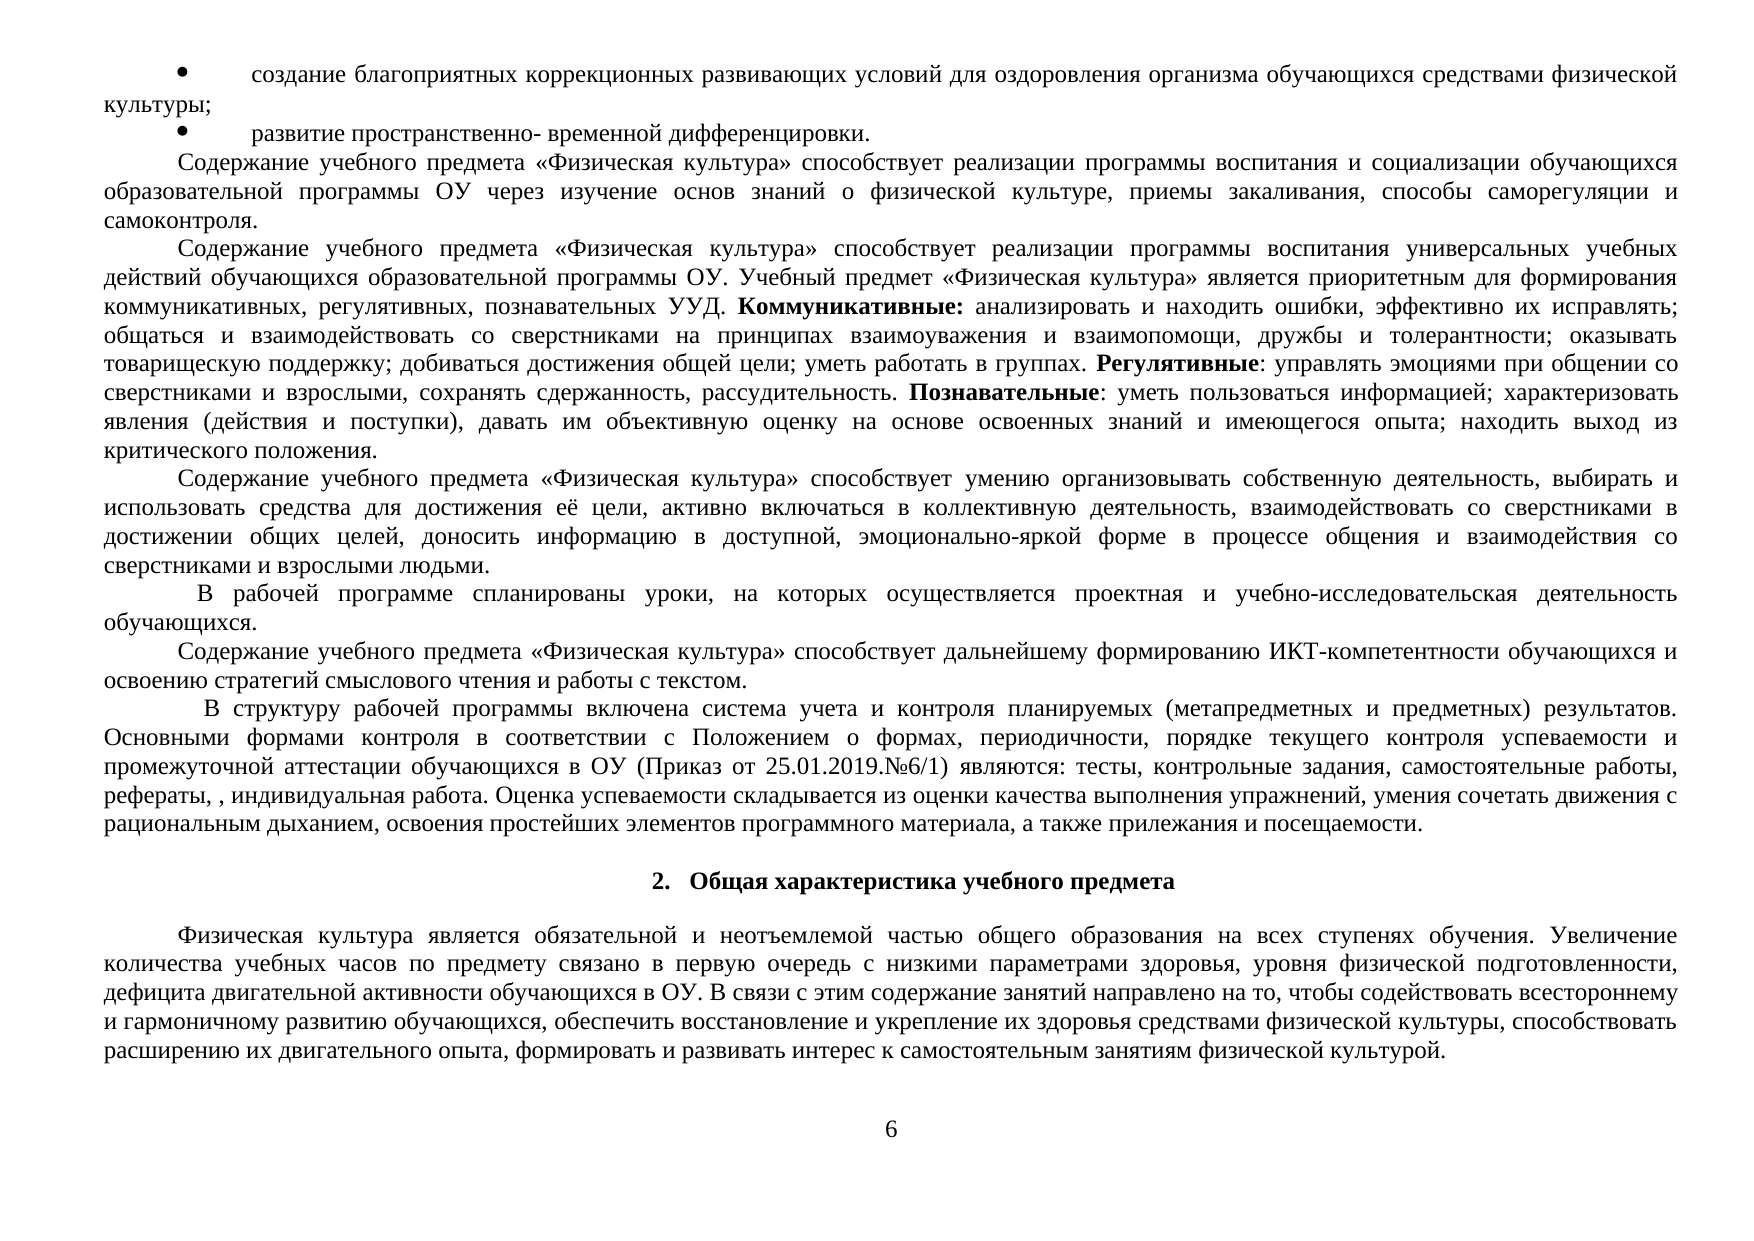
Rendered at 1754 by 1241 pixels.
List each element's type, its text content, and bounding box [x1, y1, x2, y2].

text Физическая культура является обязательной и неотъемлемой частью общего образования на всех ступенях обучения. Увеличение количества учебных часов по предмету связано в первую очередь с низкими параметрами здоровья, уровня физической подготовленности, дефицита двигательной активности обучающихся в ОУ. В связи с этим содержание занятий направлено на то, чтобы содействовать всестороннему и гармоничному развитию обучающихся, обеспечить восстановление и укрепление их здоровья средствами физической культуры, способствовать расширению их двигательного опыта, формировать и развивать интерес к самостоятельным занятиям физической культурой. [103, 920, 1679, 1063]
text Содержание учебного предмета «Физическая культура» способствует реализации программы воспитания универсальных учебных действий обучающихся образовательной программы ОУ. Учебный предмет «Физическая культура» является приоритетным для формирования коммуникативных, регулятивных, познавательных УУД. Коммуникативные: анализировать и находить ошибки, эффективно их исправлять; общаться и взаимодействовать со сверстниками на принципах взаимоуважения и взаимопомощи, дружбы и толерантности; оказывать товарищескую поддержку; добиваться достижения общей цели; уметь работать в группах. Регулятивные: управлять эмоциями при общении со сверстниками и взрослыми, сохранять сдержанность, рассудительность. Познавательные: уметь пользоваться информацией; характеризовать явления (действия и поступки), давать им объективную оценку на основе освоенных знаний и имеющегося опыта; находить выход из критического положения. [103, 233, 1679, 463]
text Содержание учебного предмета «Физическая культура» способствует дальнейшему формированию ИКТ-компетентности обучающихся и освоению стратегий смыслового чтения и работы с текстом. [103, 636, 1679, 693]
text В рабочей программе спланированы уроки, на которых осуществляется проектная и учебно-исследовательская деятельность обучающихся. [103, 578, 1679, 636]
text Содержание учебного предмета «Физическая культура» способствует реализации программы воспитания и социализации обучающихся образовательной программы ОУ через изучение основ знаний о физической культуре, приемы закаливания, способы саморегуляции и самоконтроля. [103, 147, 1679, 233]
text В структуру рабочей программы включена система учета и контроля планируемых (метапредметных и предметных) результатов. Основными формами контроля в соответствии с Положением о формах, периодичности, порядке текущего контроля успеваемости и промежуточной аттестации обучающихся в ОУ (Приказ от 25.01.2019.№6/1) являются: тесты, контрольные задания, самостоятельные работы, рефераты, , индивидуальная работа. Оценка успеваемости складывается из оценки качества выполнения упражнений, умения сочетать движения с рациональным дыханием, освоения простейших элементов программного материала, а также прилежания и посещаемости. [103, 693, 1679, 837]
list развитие пространственно- временной дифференцировки. [103, 118, 1679, 147]
subtitle Общая характеристика учебного предмета [148, 866, 1679, 895]
text Содержание учебного предмета «Физическая культура» способствует умению организовывать собственную деятельность, выбирать и использовать средства для достижения её цели, активно включаться в коллективную деятельность, взаимодействовать со сверстниками в достижении общих целей, доносить информацию в доступной, эмоционально-яркой форме в процессе общения и взаимодействия со сверстниками и взрослыми людьми. [103, 463, 1679, 578]
list создание благоприятных коррекционных развивающих условий для оздоровления организма обучающихся средствами физической культуры; [103, 59, 1679, 118]
